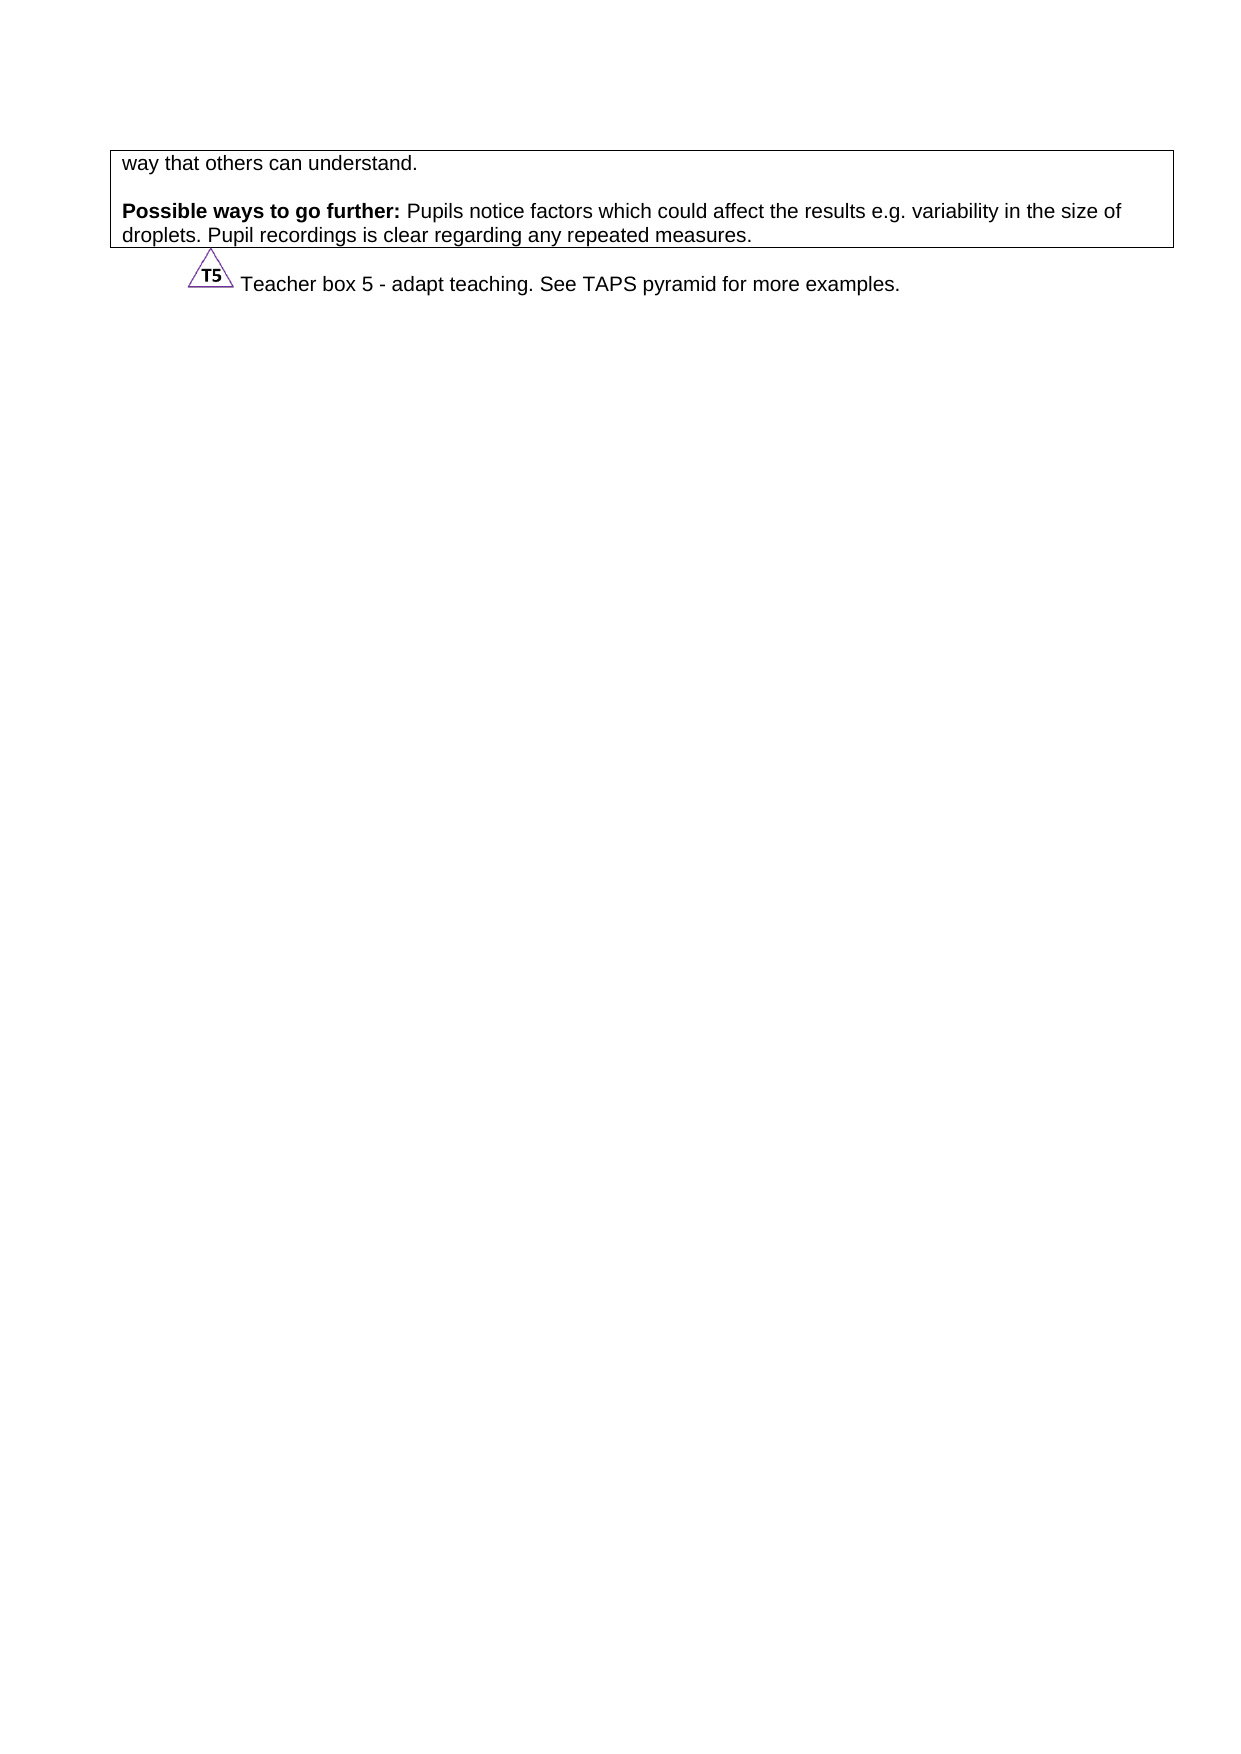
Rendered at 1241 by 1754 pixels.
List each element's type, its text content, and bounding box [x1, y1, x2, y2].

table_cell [111, 151, 1173, 247]
text Teacher box 5 - adapt teaching. See TAPS pyramid for more examples. [187, 248, 1053, 296]
picture [187, 247, 234, 292]
